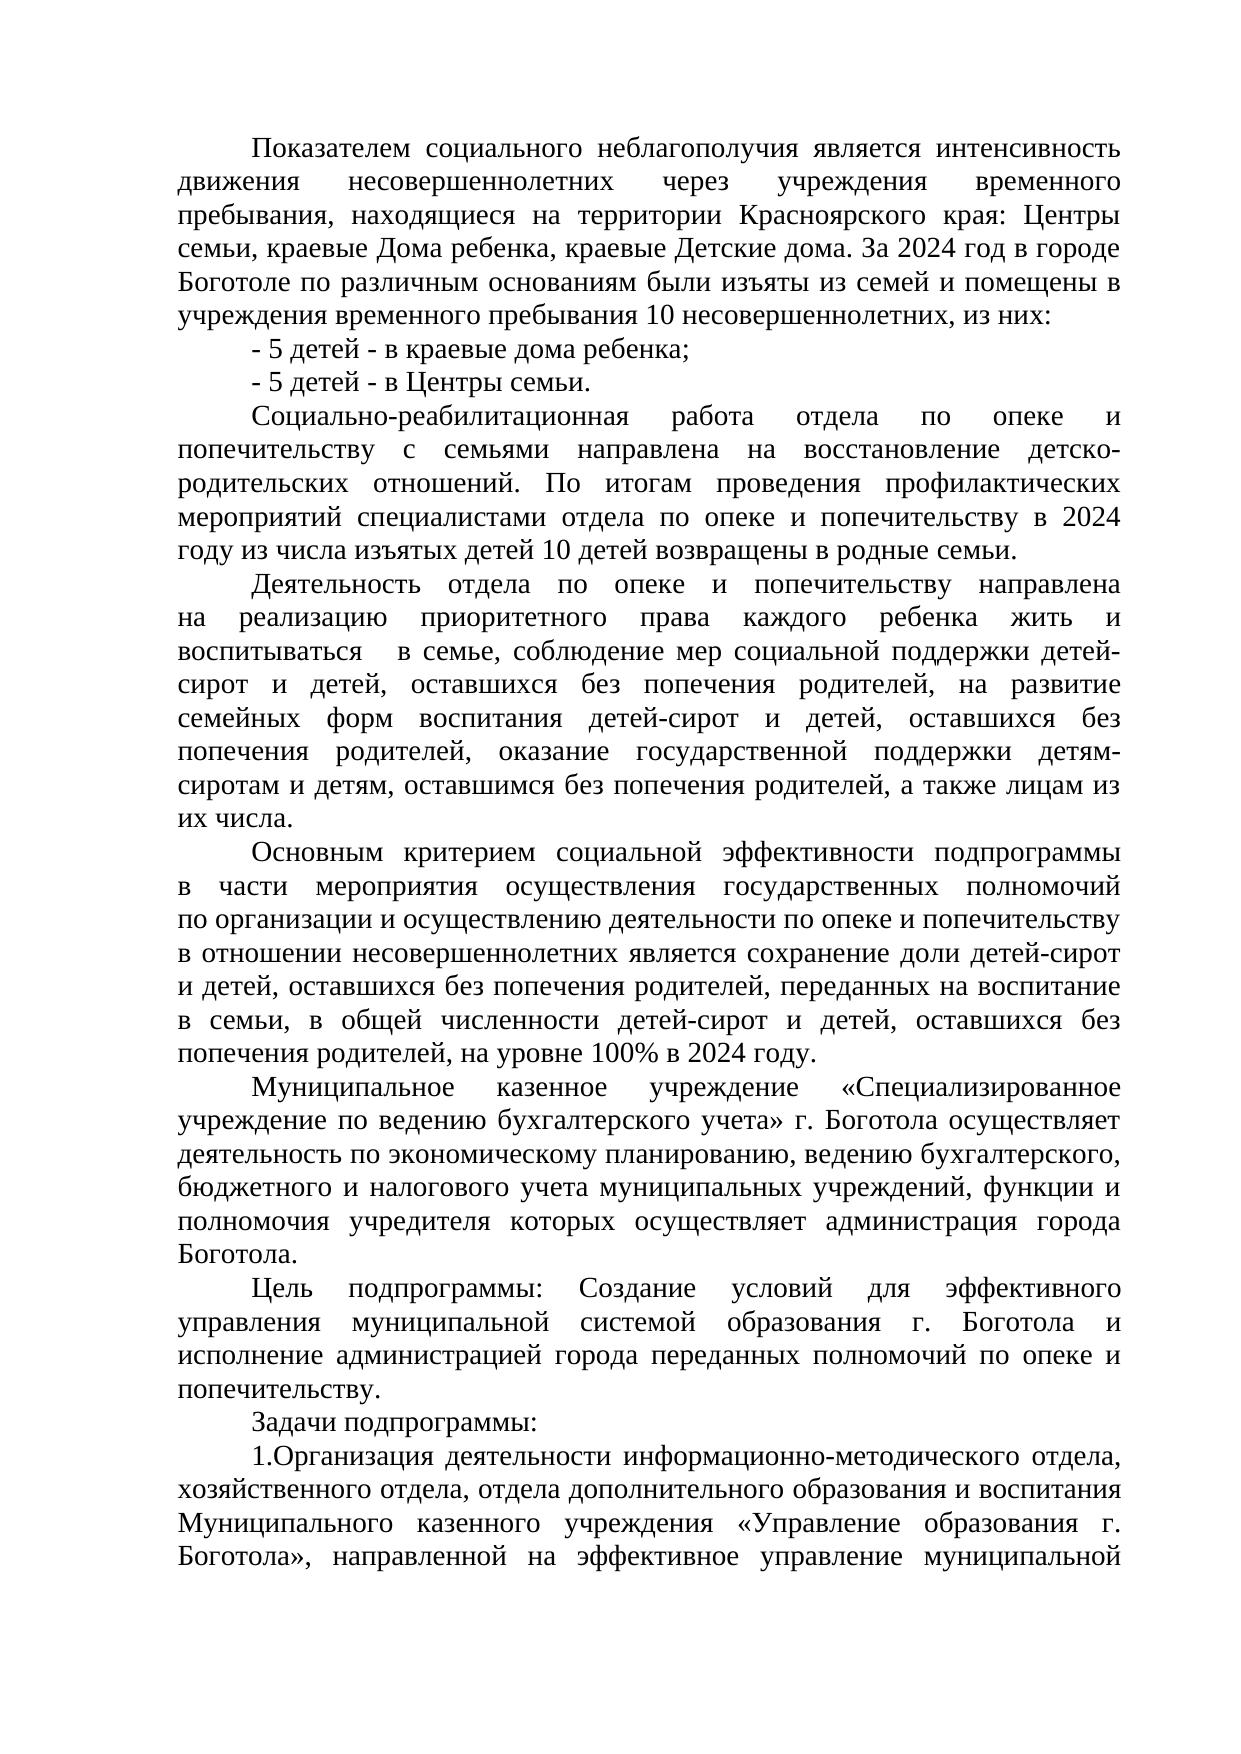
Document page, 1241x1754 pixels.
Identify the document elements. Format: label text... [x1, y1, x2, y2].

text - 5 детей - в Центры семьи. [177, 364, 1122, 398]
text Задачи подпрограммы: [177, 1404, 1122, 1438]
text Деятельность отдела по опеке и попечительству направлена на реализацию приоритетного права каждого ребенка жить и воспитываться в семье, соблюдение мер социальной поддержки детей-сирот и детей, оставшихся без попечения родителей, на развитие семейных форм воспитания детей-сирот и детей, оставшихся без попечения родителей, оказание государственной поддержки детям-сиротам и детям, оставшимся без попечения родителей, а также лицам из их числа. [177, 566, 1122, 834]
text Основным критерием социальной эффективности подпрограммы в части мероприятия осуществления государственных полномочий по организации и осуществлению деятельности по опеке и попечительству в отношении несовершеннолетних является сохранение доли детей-сирот и детей, оставшихся без попечения родителей, переданных на воспитание в семьи, в общей численности детей-сирот и детей, оставшихся без попечения родителей, на уровне 100% в 2024 году. [177, 834, 1122, 1069]
text - 5 детей - в краевые дома ребенка; [177, 331, 1122, 364]
text Цель подпрограммы: Создание условий для эффективного управления муниципальной системой образования г. Боготола и исполнение администрацией города переданных полномочий по опеке и попечительству. [177, 1270, 1122, 1404]
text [177, 1438, 1122, 1572]
text Социально-реабилитационная работа отдела по опеке и попечительству с семьями направлена на восстановление детско-родительских отношений. По итогам проведения профилактических мероприятий специалистами отдела по опеке и попечительству в 2024 году из числа изъятых детей 10 детей возвращены в родные семьи. [177, 398, 1122, 566]
text Показателем социального неблагополучия является интенсивность движения несовершеннолетних через учреждения временного пребывания, находящиеся на территории Красноярского края: Центры семьи, краевые Дома ребенка, краевые Детские дома. За 2024 год в городе Боготоле по различным основаниям были изъяты из семей и помещены в учреждения временного пребывания 10 несовершеннолетних, из них: [177, 130, 1122, 331]
text Муниципальное казенное учреждение «Специализированное учреждение по ведению бухгалтерского учета» г. Боготола осуществляет деятельность по экономическому планированию, ведению бухгалтерского, бюджетного и налогового учета муниципальных учреждений, функции и полномочия учредителя которых осуществляет администрация города Боготола. [177, 1069, 1122, 1270]
